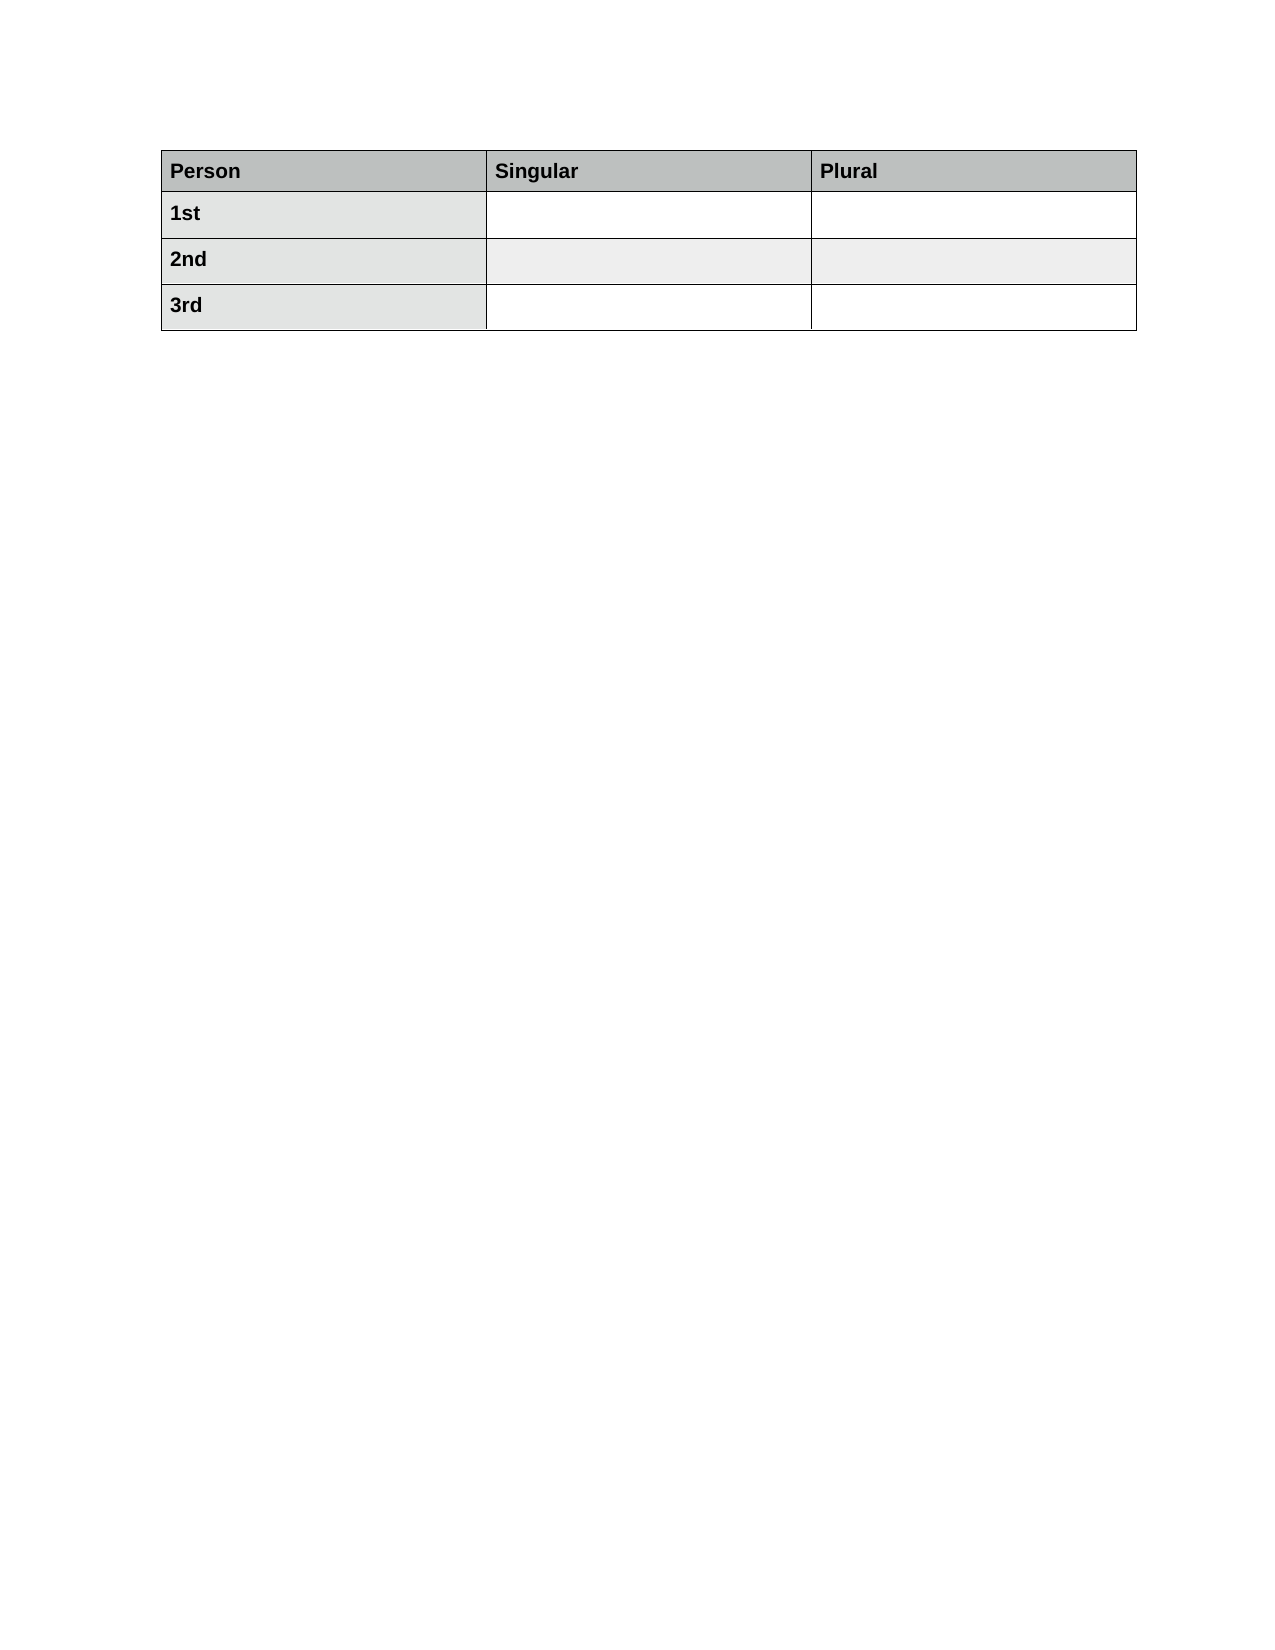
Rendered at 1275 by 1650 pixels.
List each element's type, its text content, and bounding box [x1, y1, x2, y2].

table_cell 2nd [162, 239, 486, 283]
table_cell [812, 239, 1136, 283]
table_header Singular [487, 151, 811, 191]
table_cell [487, 192, 811, 238]
table_header Person [162, 151, 486, 191]
table_cell 1st [162, 192, 486, 238]
table_cell [812, 285, 1136, 329]
table_cell [812, 192, 1136, 238]
table_cell 3rd [162, 285, 486, 329]
table_cell [487, 239, 811, 283]
table_cell [487, 285, 811, 329]
table_header Plural [812, 151, 1136, 191]
